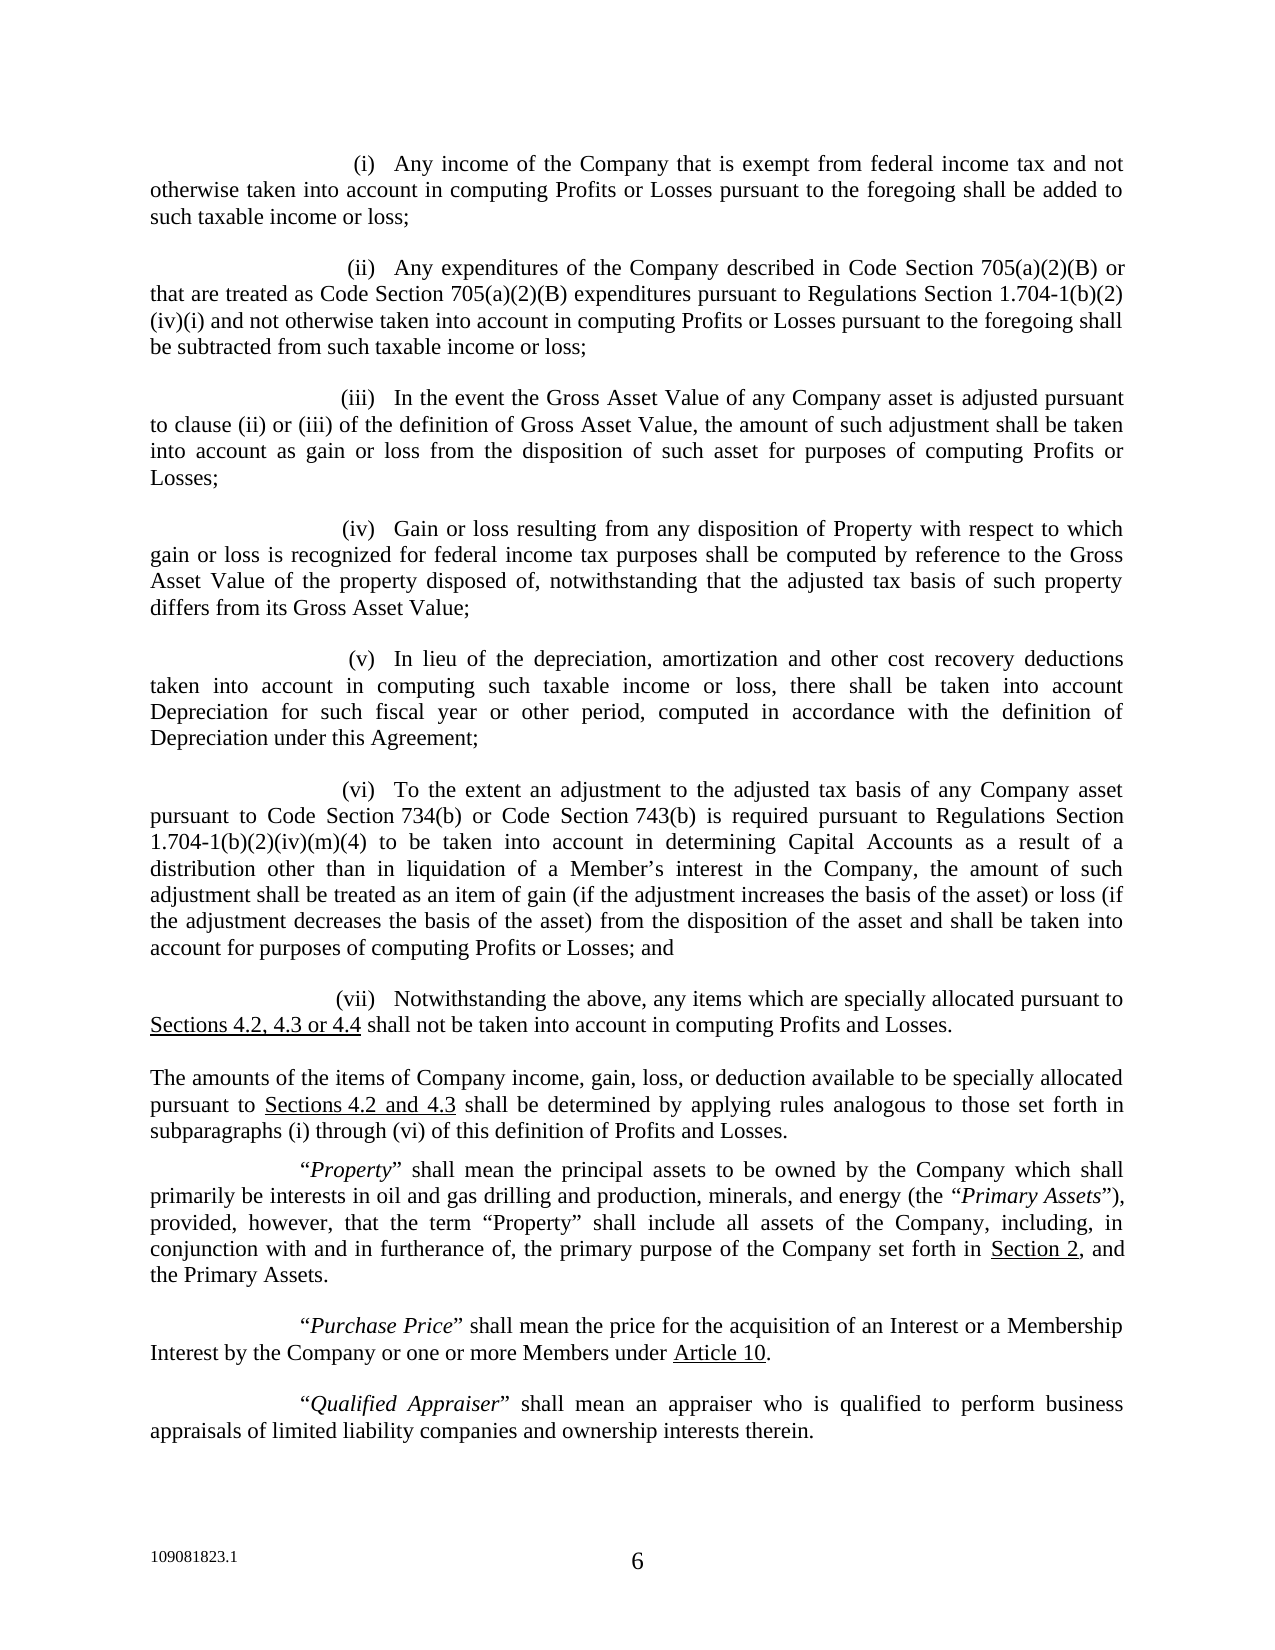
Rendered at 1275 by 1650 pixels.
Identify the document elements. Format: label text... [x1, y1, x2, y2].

list To the extent an adjustment to the adjusted tax basis of any Company asset pursuant to Code Section 734(b) or Code Section 743(b) is required pursuant to Regulations Section 1.704-1(b)(2)(iv)(m)(4) to be taken into account in determining Capital Accounts as a result of a distribution other than in liquidation of a Member’s interest in the Company, the amount of such adjustment shall be treated as an item of gain (if the adjustment increases the basis of the asset) or loss (if the adjustment decreases the basis of the asset) from the disposition of the asset and shall be taken into account for purposes of computing Profits or Losses; and [150, 776, 1125, 960]
list Any expenditures of the Company described in Code Section 705(a)(2)(B) or that are treated as Code Section 705(a)(2)(B) expenditures pursuant to Regulations Section 1.704-1(b)(2)(iv)(i) and not otherwise taken into account in computing Profits or Losses pursuant to the foregoing shall be subtracted from such taxable income or loss; [150, 254, 1125, 359]
text The amounts of the items of Company income, gain, loss, or deduction available to be specially allocated pursuant to Sections 4.2 and 4.3 shall be determined by applying rules analogous to those set forth in subparagraphs (i) through (vi) of this definition of Profits and Losses. [150, 1064, 1125, 1143]
text “Qualified Appraiser” shall mean an appraiser who is qualified to perform business appraisals of limited liability companies and ownership interests therein. [150, 1390, 1125, 1443]
text “Property” shall mean the principal assets to be owned by the Company which shall primarily be interests in oil and gas drilling and production, minerals, and energy (the “Primary Assets”), provided, however, that the term “Property” shall include all assets of the Company, including, in conjunction with and in furtherance of, the primary purpose of the Company set forth in Section 2, and the Primary Assets. [150, 1156, 1125, 1288]
list Notwithstanding the above, any items which are specially allocated pursuant to Sections 4.2, 4.3 or 4.4 shall not be taken into account in computing Profits and Losses. [150, 985, 1125, 1038]
text “Purchase Price” shall mean the price for the acquisition of an Interest or a Membership Interest by the Company or one or more Members under Article 10. [150, 1313, 1125, 1365]
list In the event the Gross Asset Value of any Company asset is adjusted pursuant to clause (ii) or (iii) of the definition of Gross Asset Value, the amount of such adjustment shall be taken into account as gain or loss from the disposition of such asset for purposes of computing Profits or Losses; [150, 384, 1125, 490]
list Any income of the Company that is exempt from federal income tax and not otherwise taken into account in computing Profits or Losses pursuant to the foregoing shall be added to such taxable income or loss; [150, 150, 1125, 229]
list Gain or loss resulting from any disposition of Property with respect to which gain or loss is recognized for federal income tax purposes shall be computed by reference to the Gross Asset Value of the property disposed of, notwithstanding that the adjusted tax basis of such property differs from its Gross Asset Value; [150, 515, 1125, 620]
list In lieu of the depreciation, amortization and other cost recovery deductions taken into account in computing such taxable income or loss, there shall be taken into account Depreciation for such fiscal year or other period, computed in accordance with the definition of Depreciation under this Agreement; [150, 645, 1125, 751]
